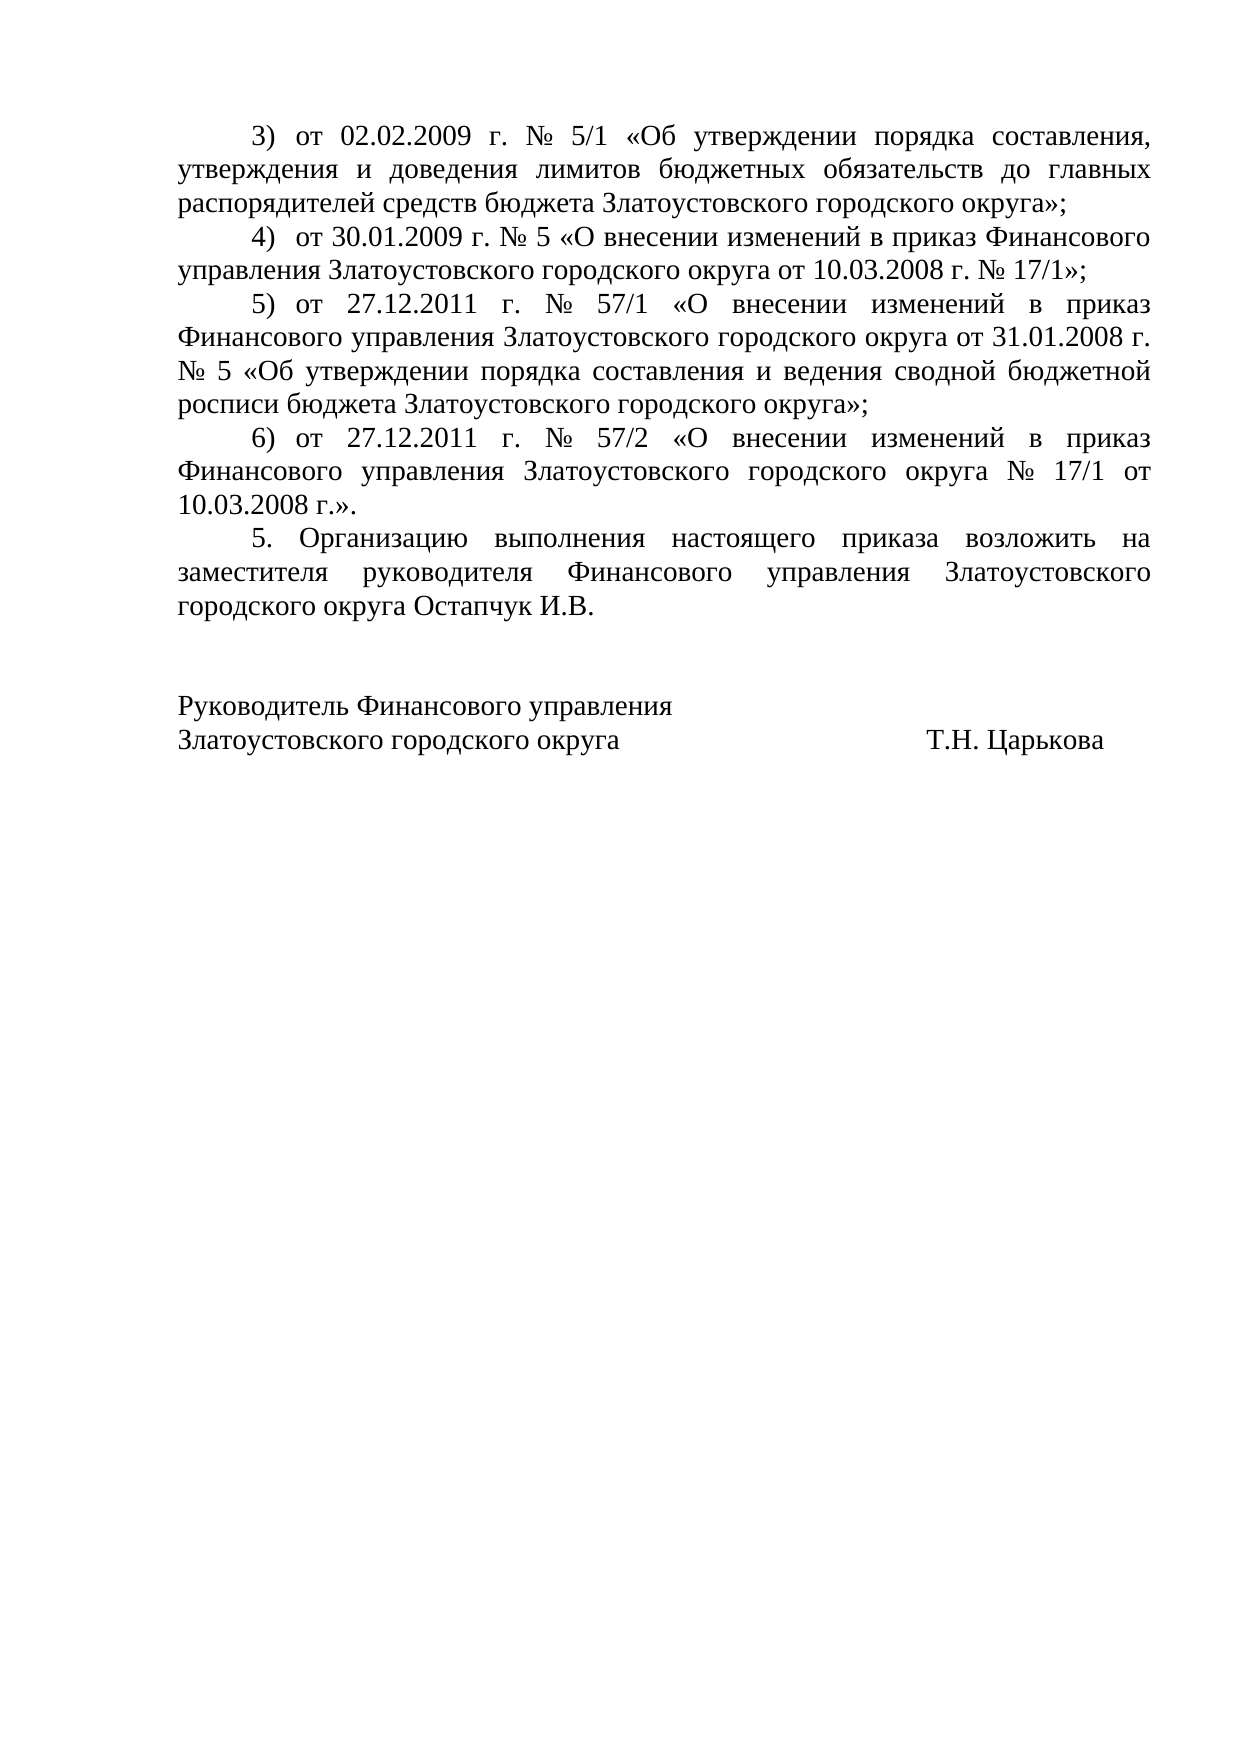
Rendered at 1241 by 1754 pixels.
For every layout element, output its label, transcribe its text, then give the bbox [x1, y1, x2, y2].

text Руководитель Финансового управления [177, 688, 1152, 722]
text 5. Организацию выполнения настоящего приказа возложить на заместителя руководителя Финансового управления Златоустовского городского округа Остапчук И.В. [177, 521, 1152, 621]
list от 30.01.2009 г. № 5 «О внесении изменений в приказ Финансового управления Златоустовского городского округа от 10.03.2008 г. № 17/1»; [177, 219, 1152, 286]
list от 02.02.2009 г. № 5/1 «Об утверждении порядка составления, утверждения и доведения лимитов бюджетных обязательств до главных распорядителей средств бюджета Златоустовского городского округа»; [177, 118, 1152, 219]
list от 27.12.2011 г. № 57/2 «О внесении изменений в приказ Финансового управления Златоустовского городского округа № 17/1 от 10.03.2008 г.». [177, 420, 1152, 521]
list от 27.12.2011 г. № 57/1 «О внесении изменений в приказ Финансового управления Златоустовского городского округа от 31.01.2008 г. № 5 «Об утверждении порядка составления и ведения сводной бюджетной росписи бюджета Златоустовского городского округа»; [177, 286, 1152, 420]
text Златоустовского городского округа Т.Н. Царькова [177, 722, 1152, 755]
